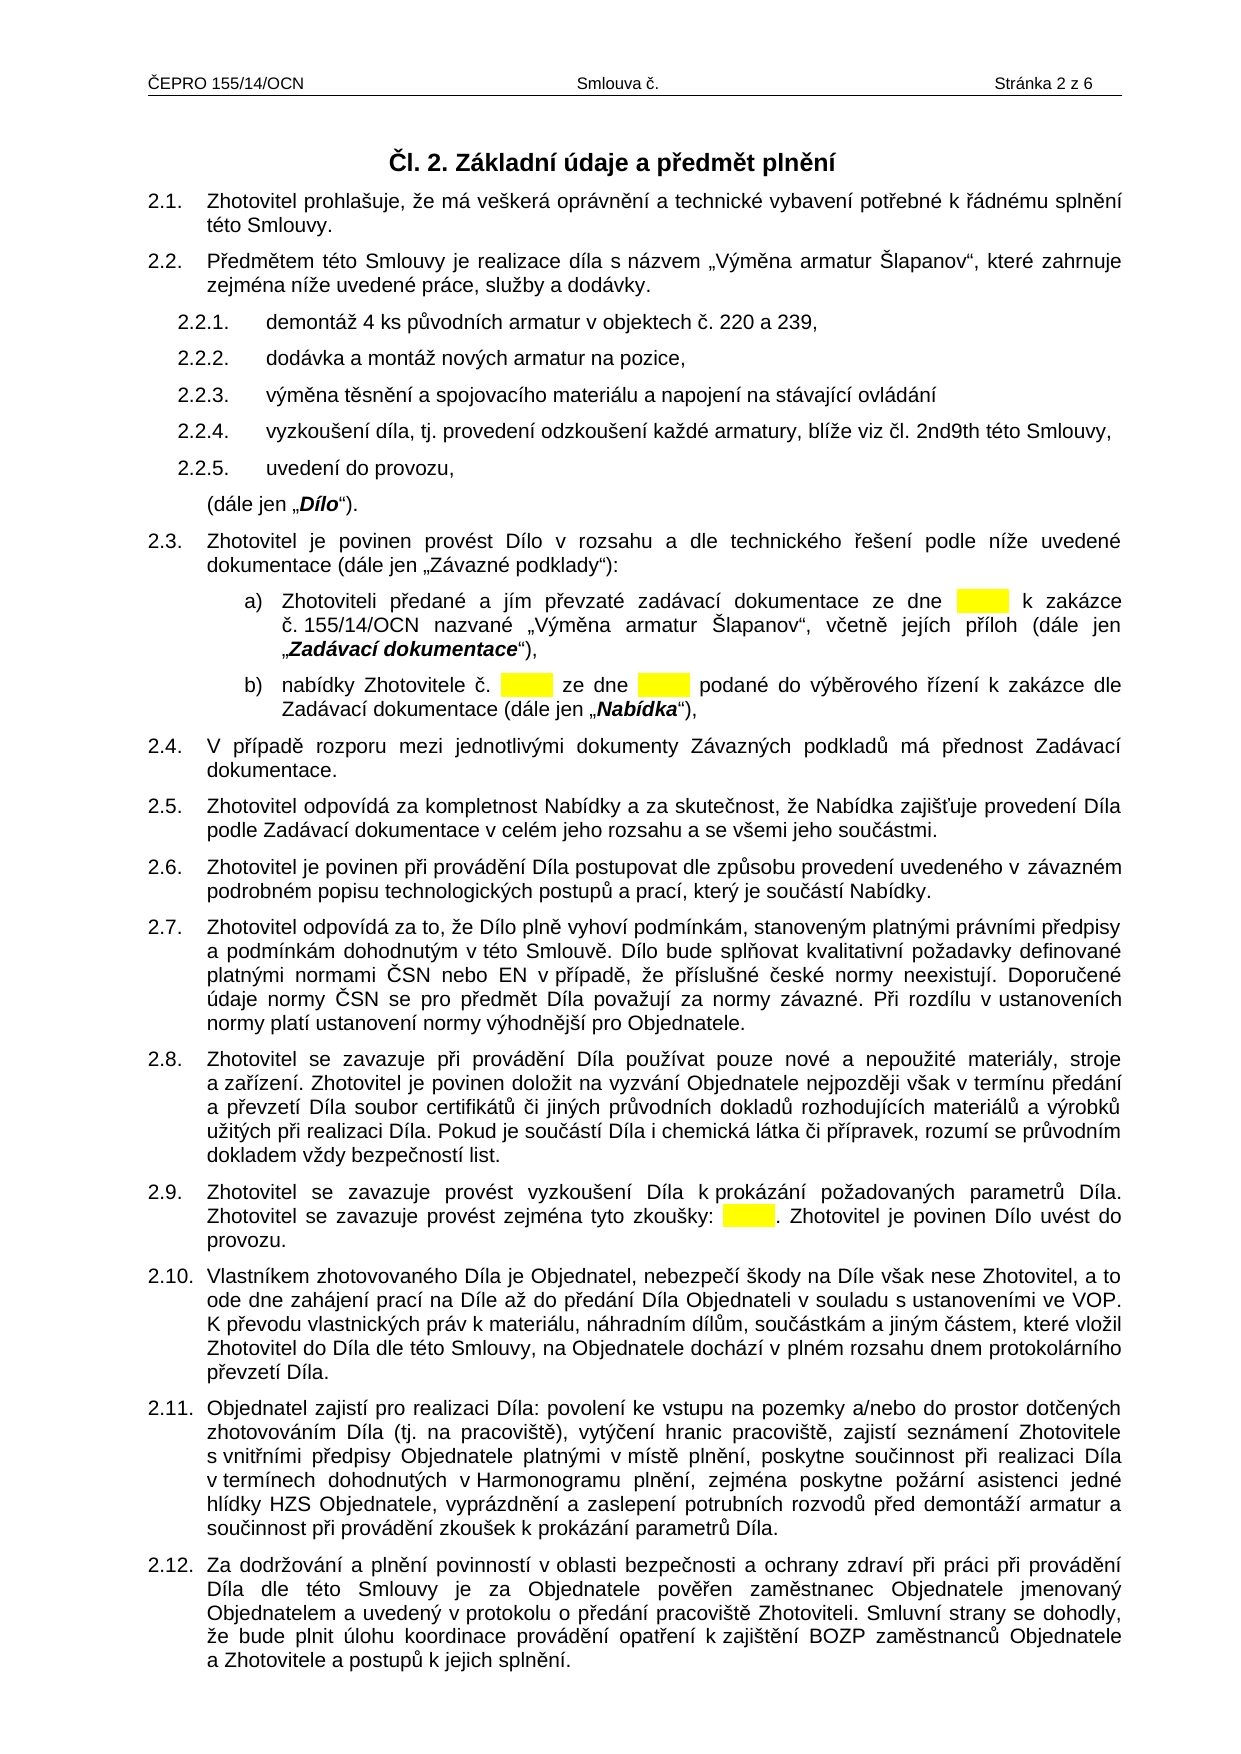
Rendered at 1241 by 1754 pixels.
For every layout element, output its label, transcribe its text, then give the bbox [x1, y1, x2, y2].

text Objednatel zajistí pro realizaci Díla: povolení ke vstupu na pozemky a/nebo do prostor dotčených zhotovováním Díla (tj. na pracoviště), vytýčení hranic pracoviště, zajistí seznámení Zhotovitele s vnitřními předpisy Objednatele platnými v místě plnění, poskytne součinnost při realizaci Díla v termínech dohodnutých v Harmonogramu plnění, zejména poskytne požární asistenci jedné hlídky HZS Objednatele, vyprázdnění a zaslepení potrubních rozvodů před demontáží armatur a součinnost při provádění zkoušek k prokázání parametrů Díla. [148, 1396, 1122, 1540]
text Základní údaje a předmět plnění [102, 148, 1122, 176]
text vyzkoušení díla, tj. provedení odzkoušení každé armatury, blíže viz čl. 2.9 této Smlouvy, [177, 419, 1122, 443]
text demontáž 4 ks původních armatur v objektech č. 220 a 239, [177, 310, 1122, 334]
text Zhotovitel odpovídá za to, že Dílo plně vyhoví podmínkám, stanoveným platnými právními předpisy a podmínkám dohodnutým v této Smlouvě. Dílo bude splňovat kvalitativní požadavky definované platnými normami ČSN nebo EN v případě, že příslušné české normy neexistují. Doporučené údaje normy ČSN se pro předmět Díla považují za normy závazné. Při rozdílu v ustanoveních normy platí ustanovení normy výhodnější pro Objednatele. [148, 915, 1122, 1035]
text Vlastníkem zhotovovaného Díla je Objednatel, nebezpečí škody na Díle však nese Zhotovitel, a to ode dne zahájení prací na Díle až do předání Díla Objednateli v souladu s ustanoveními ve VOP. K převodu vlastnických práv k materiálu, náhradním dílům, součástkám a jiným částem, které vložil Zhotovitel do Díla dle této Smlouvy, na Objednatele dochází v plném rozsahu dnem protokolárního převzetí Díla. [148, 1264, 1122, 1384]
text dodávka a montáž nových armatur na pozice, [177, 346, 1122, 370]
text výměna těsnění a spojovacího materiálu a napojení na stávající ovládání [177, 383, 1122, 407]
list nabídky Zhotovitele č. ze dne podané do výběrového řízení k zakázce dle Zadávací dokumentace (dále jen „Nabídka“), [244, 673, 1122, 721]
list (dále jen „Dílo“). [207, 492, 1122, 516]
text Za dodržování a plnění povinností v oblasti bezpečnosti a ochrany zdraví při práci při provádění Díla dle této Smlouvy je za Objednatele pověřen zaměstnanec Objednatele jmenovaný Objednatelem a uvedený v protokolu o předání pracoviště Zhotoviteli. Smluvní strany se dohodly, že bude plnit úlohu koordinace provádění opatření k zajištění BOZP zaměstnanců Objednatele a Zhotovitele a postupů k jejich splnění. [148, 1552, 1122, 1672]
text V případě rozporu mezi jednotlivými dokumenty Závazných podkladů má přednost Zadávací dokumentace. [148, 734, 1122, 782]
list Zhotoviteli předané a jím převzaté zadávací dokumentace ze dne k zakázce č. 155/14/OCN nazvané „Výměna armatur Šlapanov“, včetně jejích příloh (dále jen „Zadávací dokumentace“), [244, 589, 1122, 661]
text uvedení do provozu, [177, 456, 1122, 479]
text Zhotovitel se zavazuje provést vyzkoušení Díla k prokázání požadovaných parametrů Díla. Zhotovitel se zavazuje provést zejména tyto zkoušky: . Zhotovitel je povinen Dílo uvést do provozu. [148, 1179, 1122, 1251]
text Zhotovitel je povinen provést Dílo v rozsahu a dle technického řešení podle níže uvedené dokumentace (dále jen „Závazné podklady“): [148, 528, 1122, 576]
text Zhotovitel odpovídá za kompletnost Nabídky a za skutečnost, že Nabídka zajišťuje provedení Díla podle Zadávací dokumentace v celém jeho rozsahu a se všemi jeho součástmi. [148, 794, 1122, 842]
text Zhotovitel je povinen při provádění Díla postupovat dle způsobu provedení uvedeného v závazném podrobném popisu technologických postupů a prací, který je součástí Nabídky. [148, 854, 1122, 902]
text Předmětem této Smlouvy je realizace díla s názvem „Výměna armatur Šlapanov“, které zahrnuje zejména níže uvedené práce, služby a dodávky. [148, 249, 1122, 297]
text Zhotovitel prohlašuje, že má veškerá oprávnění a technické vybavení potřebné k řádnému splnění této Smlouvy. [148, 189, 1122, 237]
text Zhotovitel se zavazuje při provádění Díla používat pouze nové a nepoužité materiály, stroje a zařízení. Zhotovitel je povinen doložit na vyzvání Objednatele nejpozději však v termínu předání a převzetí Díla soubor certifikátů či jiných průvodních dokladů rozhodujících materiálů a výrobků užitých při realizaci Díla. Pokud je součástí Díla i chemická látka či přípravek, rozumí se průvodním dokladem vždy bezpečností list. [148, 1047, 1122, 1167]
